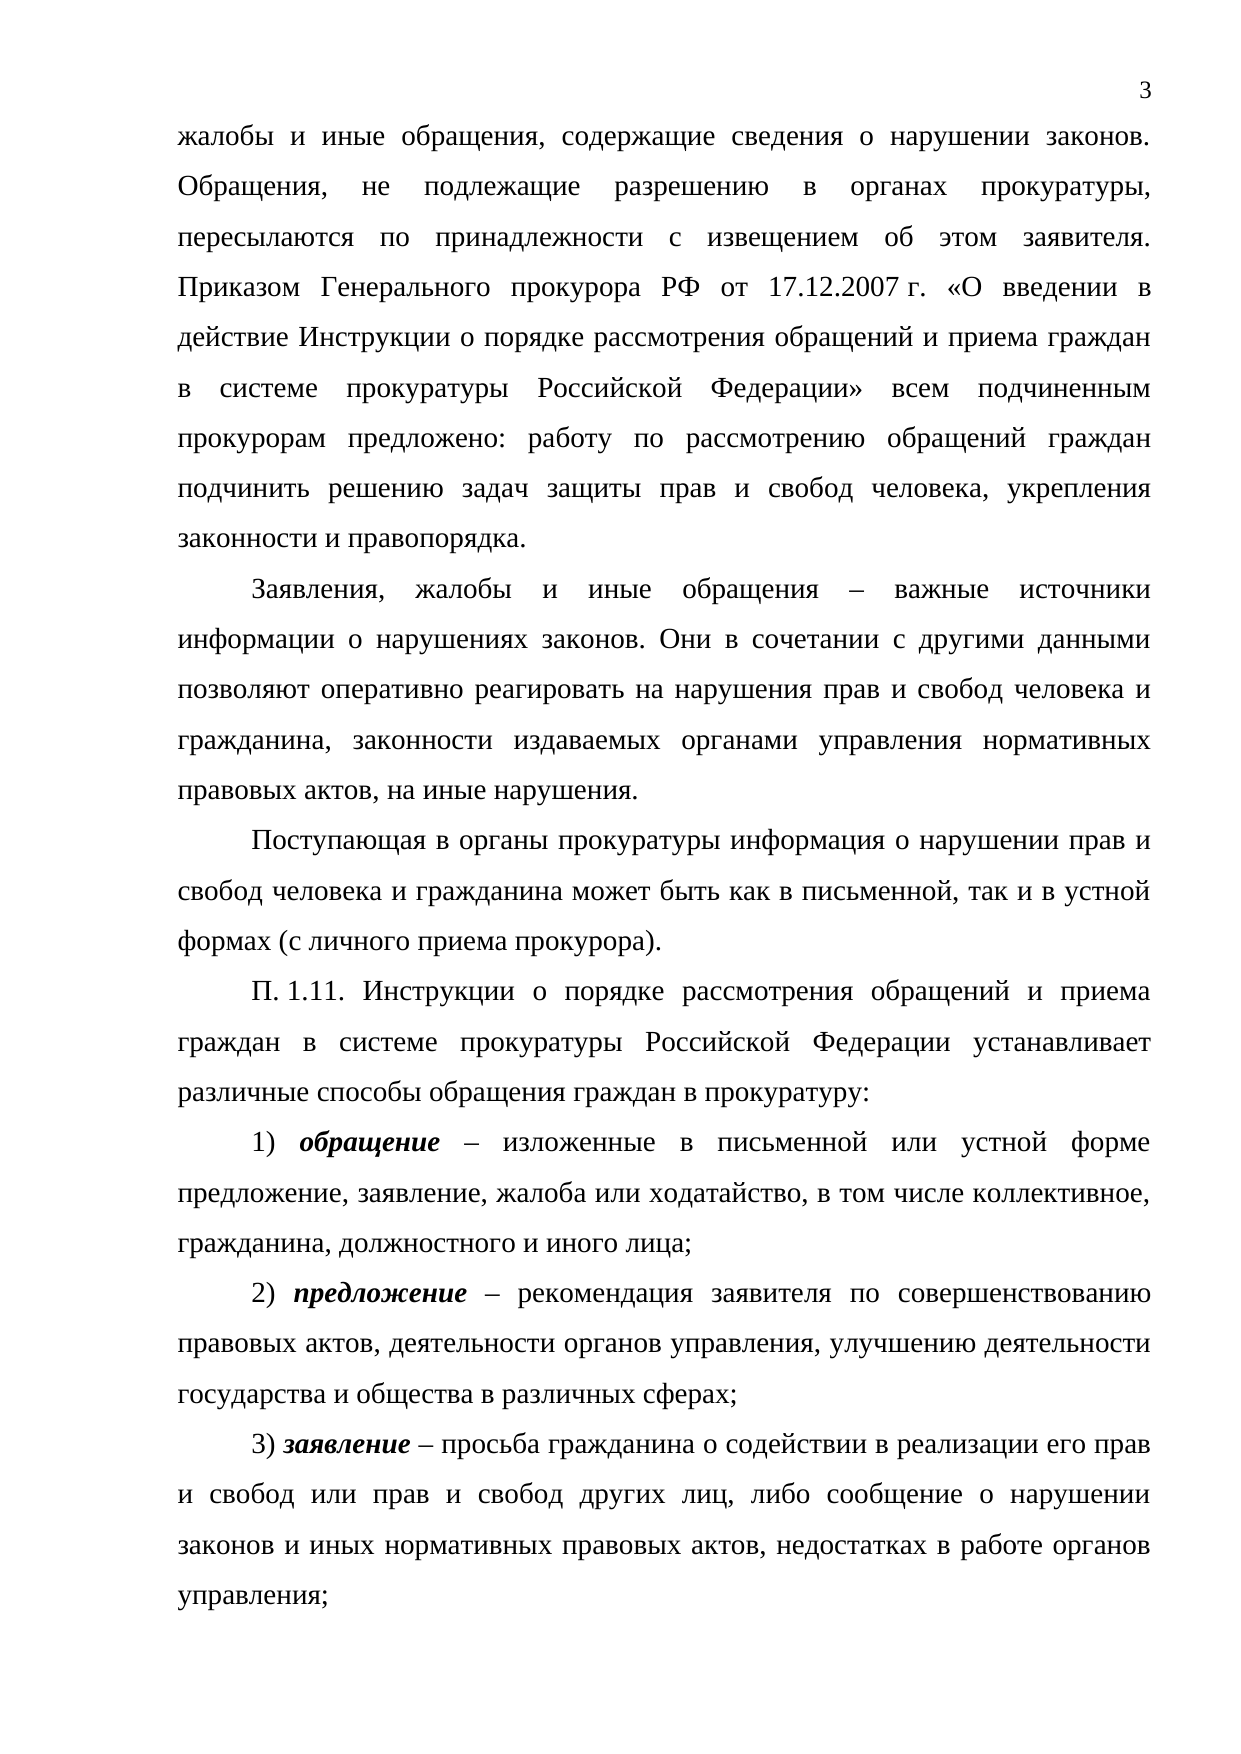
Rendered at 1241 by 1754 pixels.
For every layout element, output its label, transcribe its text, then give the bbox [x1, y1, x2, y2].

text Поступающая в органы прокуратуры информация о нарушении прав и свобод человека и гражданина может быть как в письменной, так и в устной формах (с личного приема прокурора). [177, 822, 1152, 957]
text 1) обращение – изложенные в письменной или устной форме предложение, заявление, жалоба или ходатайство, в том числе коллективное, гражданина, должностного и иного лица; [177, 1124, 1152, 1258]
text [177, 118, 1152, 554]
text 2) предложение – рекомендация заявителя по совершенствованию правовых актов, деятельности органов управления, улучшению деятельности государства и общества в различных сферах; [177, 1275, 1152, 1409]
text П. 1.11. Инструкции о порядке рассмотрения обращений и приема граждан в системе прокуратуры Российской Федерации устанавливает различные способы обращения граждан в прокуратуру: [177, 973, 1152, 1108]
text Заявления, жалобы и иные обращения – важные источники информации о нарушениях законов. Они в сочетании с другими данными позволяют оперативно реагировать на нарушения прав и свобод человека и гражданина, законности издаваемых органами управления нормативных правовых актов, на иные нарушения. [177, 571, 1152, 806]
text 3) заявление – просьба гражданина о содействии в реализации его прав и свобод или прав и свобод других лиц, либо сообщение о нарушении законов и иных нормативных правовых актов, недостатках в работе органов управления; [177, 1426, 1152, 1611]
